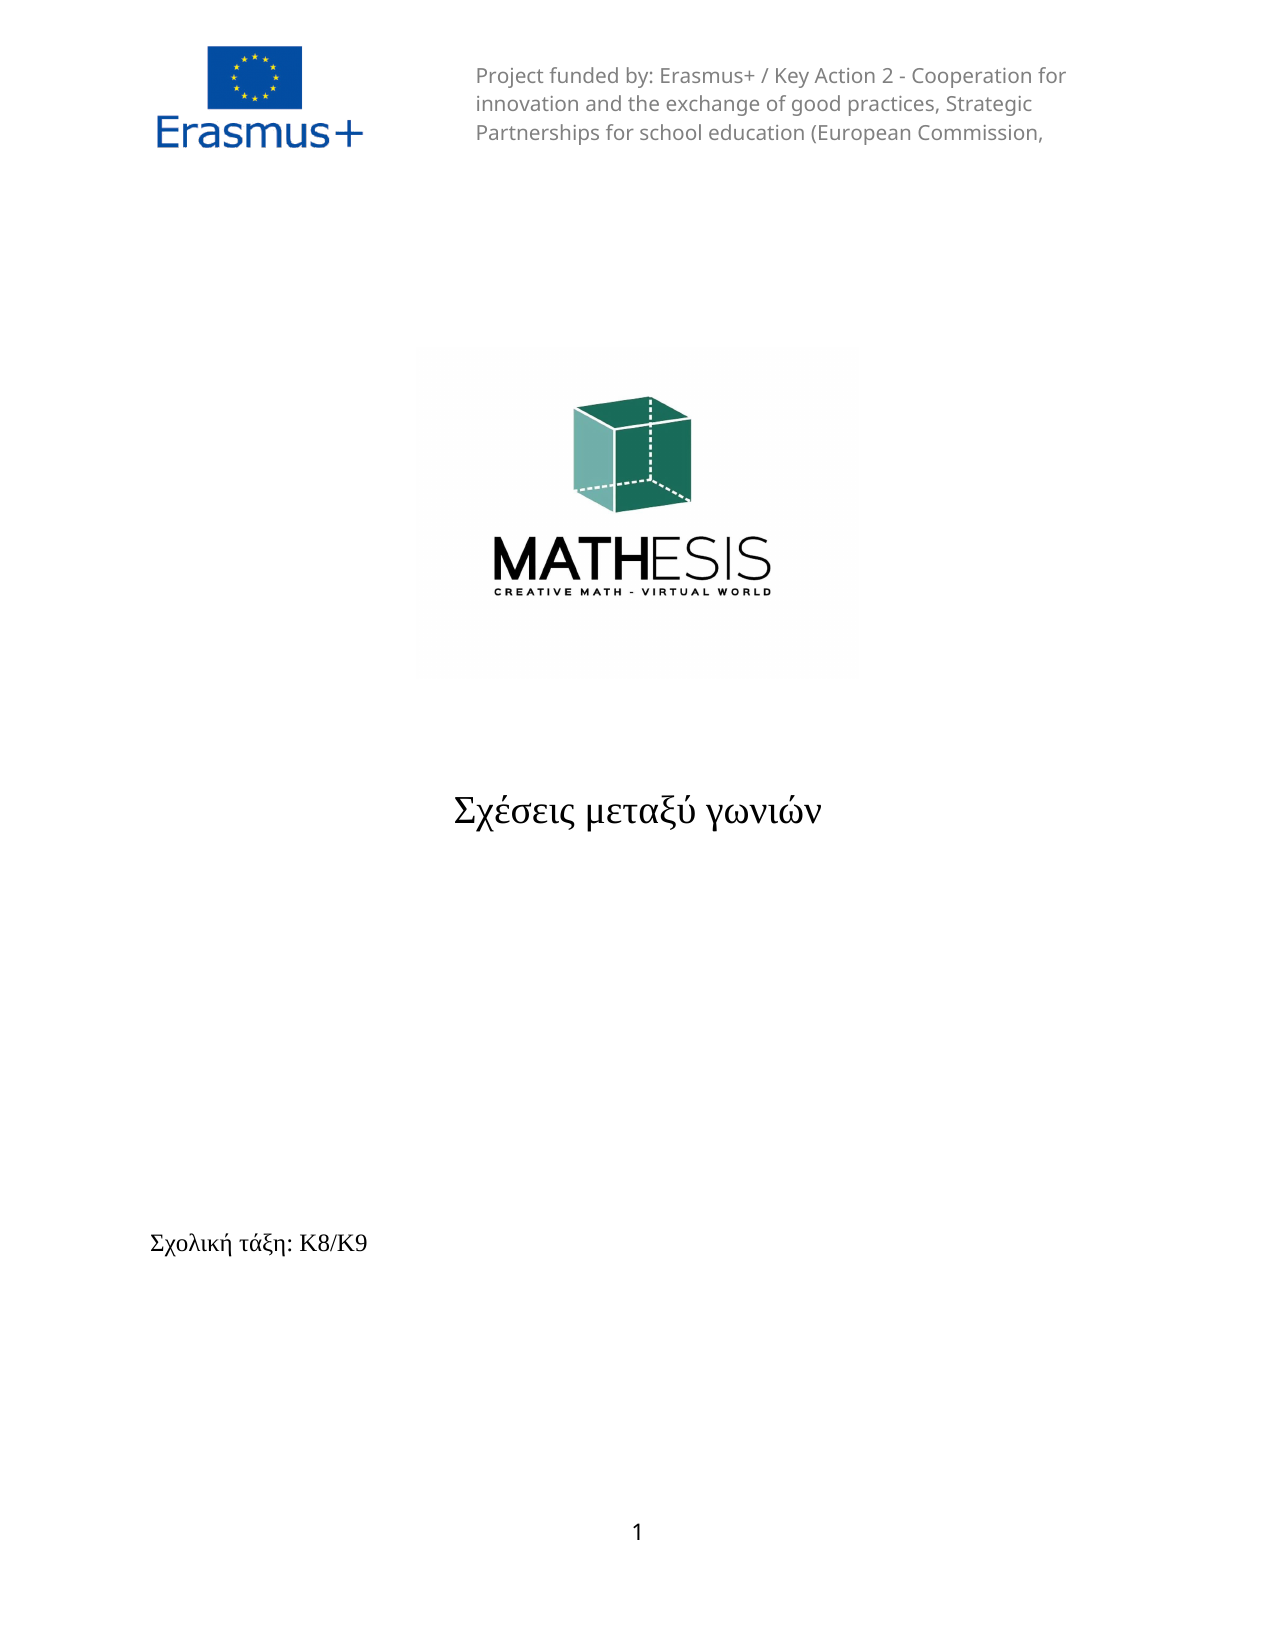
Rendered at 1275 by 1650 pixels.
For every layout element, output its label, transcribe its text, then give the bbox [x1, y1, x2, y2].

picture [150, 28, 366, 150]
text Σχολική τάξη: Κ8/Κ9 [150, 1228, 1125, 1256]
text Σχέσεις μεταξύ γωνιών [183, 787, 1092, 832]
picture [415, 347, 860, 679]
